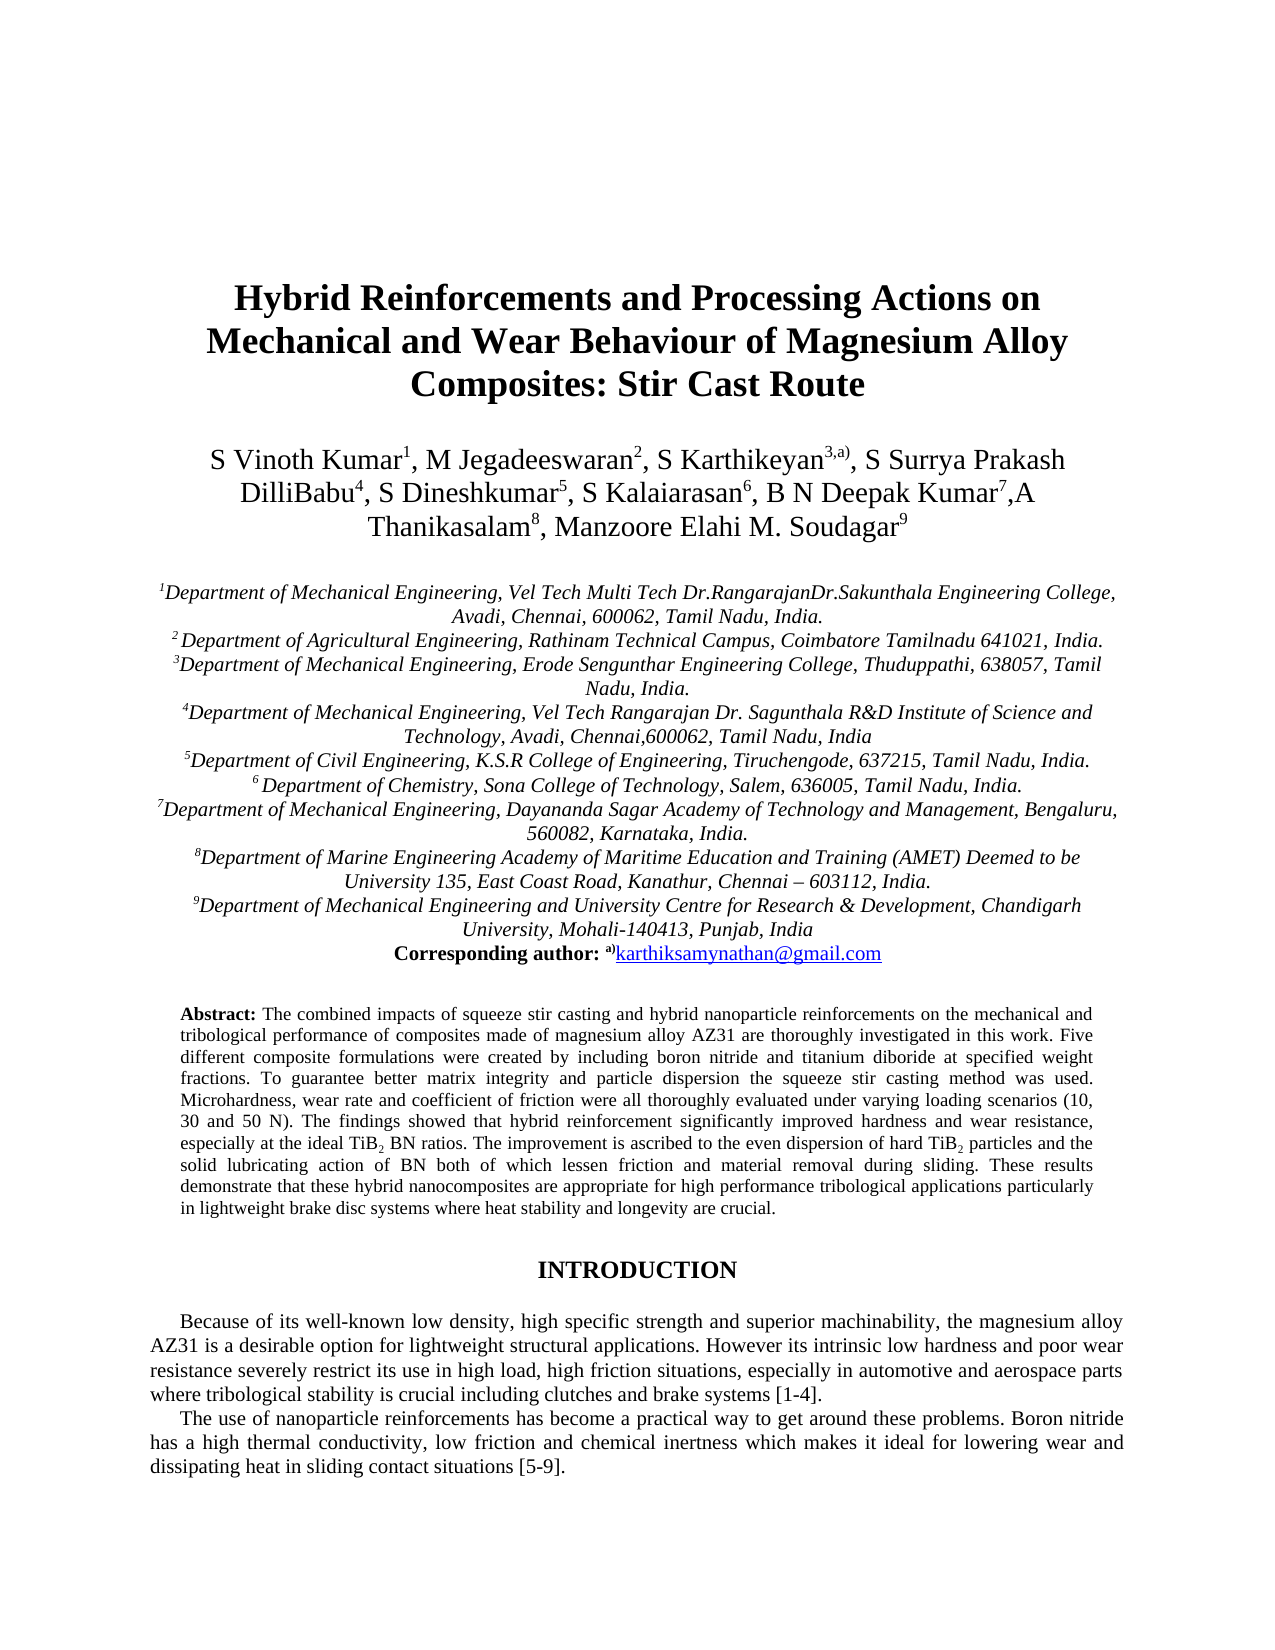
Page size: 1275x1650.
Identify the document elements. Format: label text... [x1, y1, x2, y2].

text 7Department of Mechanical Engineering, Dayananda Sagar Academy of Technology and Management, Bengaluru, 560082, Karnataka, India. [150, 797, 1125, 845]
text 3Department of Mechanical Engineering, Erode Sengunthar Engineering College, Thuduppathi, 638057, Tamil Nadu, India. [150, 652, 1125, 700]
text 1Department of Mechanical Engineering, Vel Tech Multi Tech Dr.RangarajanDr.Sakunthala Engineering College, Avadi, Chennai, 600062, Tamil Nadu, India. [150, 580, 1125, 628]
text 2 Department of Agricultural Engineering, Rathinam Technical Campus, Coimbatore Tamilnadu 641021, India. [150, 628, 1125, 652]
text Because of its well-known low density, high specific strength and superior machinability, the magnesium alloy AZ31 is a desirable option for lightweight structural applications. However its intrinsic low hardness and poor wear resistance severely restrict its use in high load, high friction situations, especially in automotive and aerospace parts where tribological stability is crucial including clutches and brake systems [1-4]. [150, 1309, 1125, 1406]
text The use of nanoparticle reinforcements has become a practical way to get around these problems. Boron nitride has a high thermal conductivity, low friction and chemical inertness which makes it ideal for lowering wear and dissipating heat in sliding contact situations [5-9]. [150, 1406, 1125, 1478]
text 8Department of Marine Engineering Academy of Maritime Education and Training (AMET) Deemed to be University 135, East Coast Road, Kanathur, Chennai – 603112, India. [150, 845, 1125, 893]
text Corresponding author: a)karthiksamynathan@gmail.com [150, 941, 1125, 965]
text 4Department of Mechanical Engineering, Vel Tech Rangarajan Dr. Sagunthala R&D Institute of Science and Technology, Avadi, Chennai,600062, Tamil Nadu, India [150, 700, 1125, 748]
text 6 Department of Chemistry, Sona College of Technology, Salem, 636005, Tamil Nadu, India. [150, 772, 1125, 797]
text S Vinoth Kumar1, M Jegadeeswaran2, S Karthikeyan3,a), S Surrya Prakash DilliBabu4, S Dineshkumar5, S Kalaiarasan6, B N Deepak Kumar7,A Thanikasalam8, Manzoore Elahi M. Soudagar9 [150, 442, 1125, 542]
text 9Department of Mechanical Engineering and University Centre for Research & Development, Chandigarh University, Mohali-140413, Punjab, India [150, 893, 1125, 941]
title Hybrid Reinforcements and Processing Actions on Mechanical and Wear Behaviour of Magnesium Alloy Composites: Stir Cast Route [150, 275, 1125, 404]
text Abstract: The combined impacts of squeeze stir casting and hybrid nanoparticle reinforcements on the mechanical and tribological performance of composites made of magnesium alloy AZ31 are thoroughly investigated in this work. Five different composite formulations were created by including boron nitride and titanium diboride at specified weight fractions. To guarantee better matrix integrity and particle dispersion the squeeze stir casting method was used. Microhardness, wear rate and coefficient of friction were all thoroughly evaluated under varying loading scenarios (10, 30 and 50 N). The findings showed that hybrid reinforcement significantly improved hardness and wear resistance, especially at the ideal TiB₂ BN ratios. The improvement is ascribed to the even dispersion of hard TiB₂ particles and the solid lubricating action of BN both of which lessen friction and material removal during sliding. These results demonstrate that these hybrid nanocomposites are appropriate for high performance tribological applications particularly in lightweight brake disc systems where heat stability and longevity are crucial. [180, 1002, 1095, 1218]
text 5Department of Civil Engineering, K.S.R College of Engineering, Tiruchengode, 637215, Tamil Nadu, India. [150, 748, 1125, 772]
subtitle Introduction [150, 1256, 1125, 1284]
